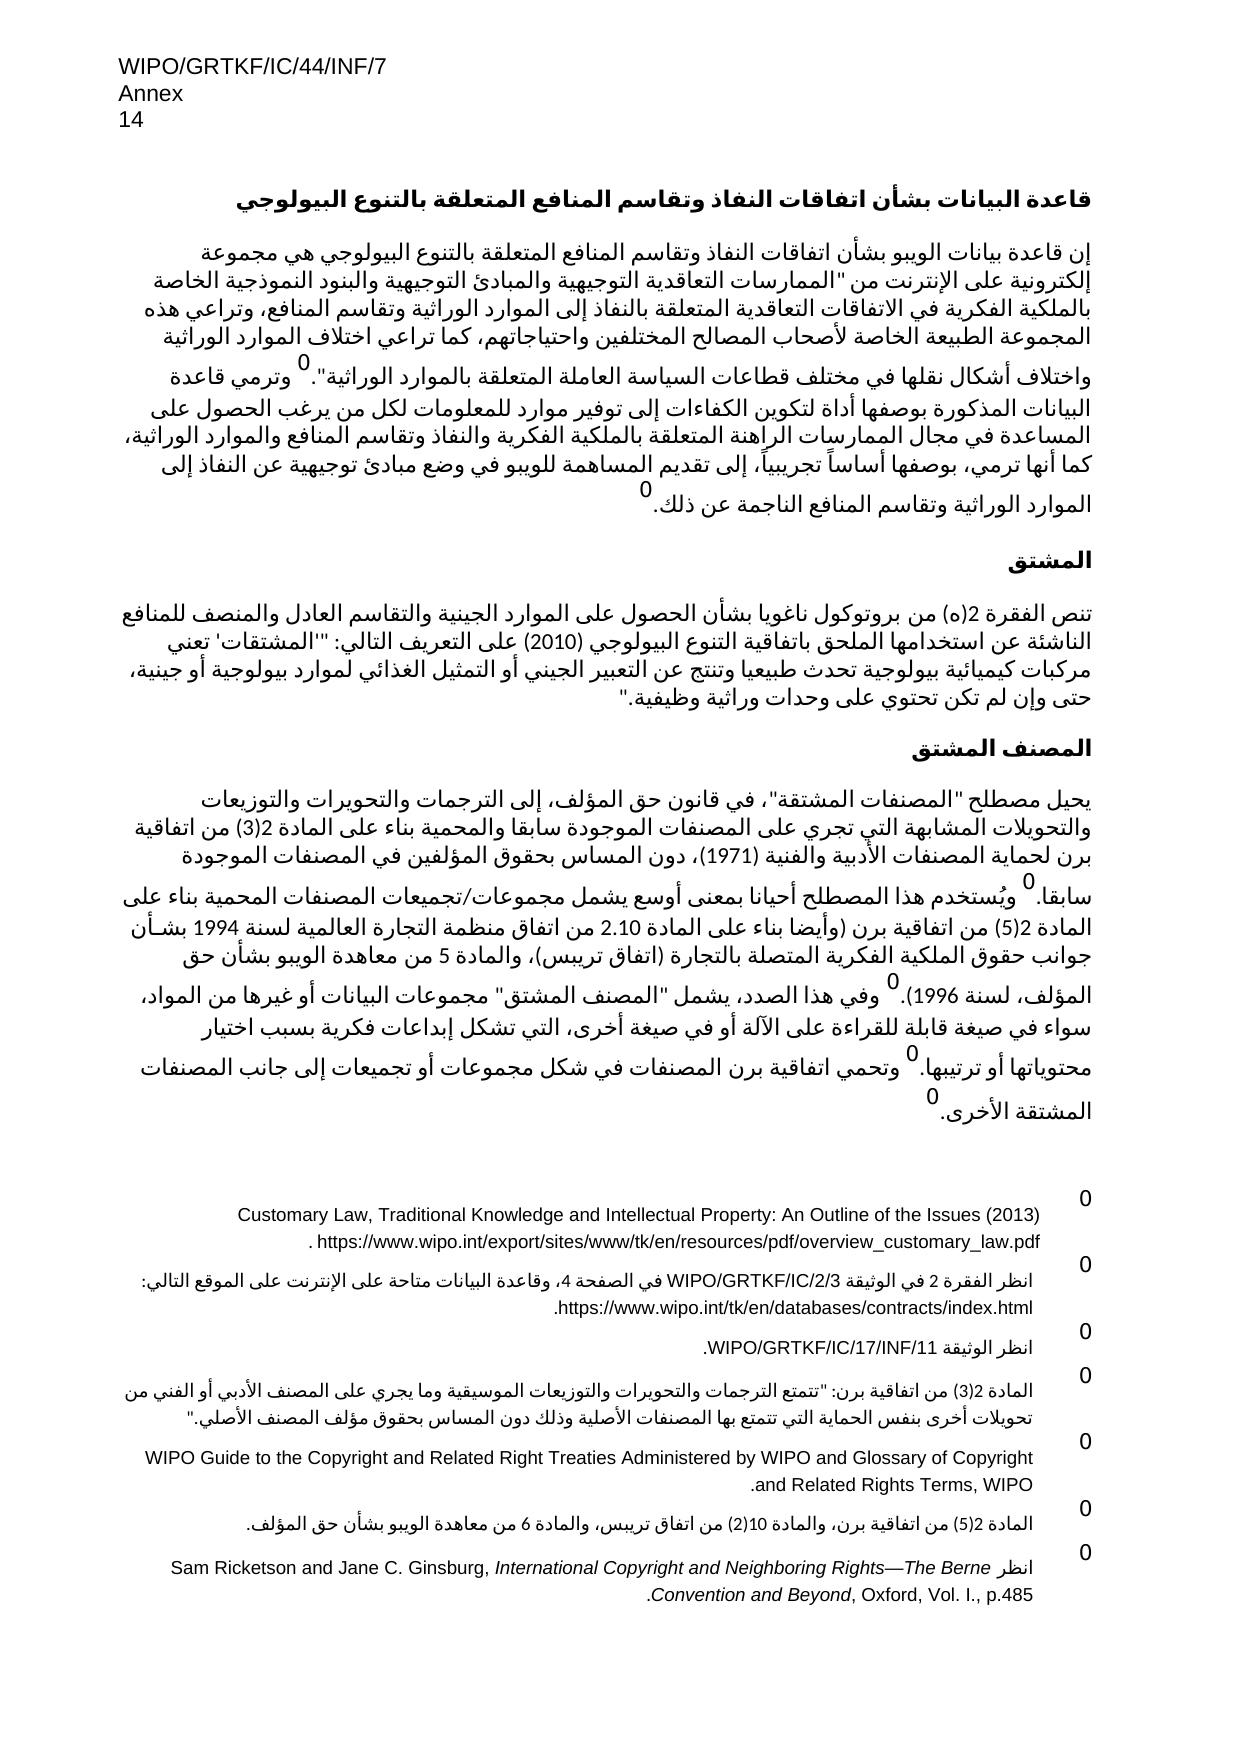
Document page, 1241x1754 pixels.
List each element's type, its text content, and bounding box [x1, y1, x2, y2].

text إن قاعدة بيانات الويبو بشأن اتفاقات النفاذ وتقاسم المنافع المتعلقة بالتنوع البيولوجي هي مجموعة إلكترونية على الإنترنت من "الممارسات التعاقدية التوجيهية والمبادئ التوجيهية والبنود النموذجية الخاصة بالملكية الفكرية في الاتفاقات التعاقدية المتعلقة بالنفاذ إلى الموارد الوراثية وتقاسم المنافع، وتراعي هذه المجموعة الطبيعة الخاصة لأصحاب المصالح المختلفين واحتياجاتهم، كما تراعي اختلاف الموارد الوراثية واختلاف أشكال نقلها في مختلف قطاعات السياسة العاملة المتعلقة بالموارد الوراثية". وترمي قاعدة البيانات المذكورة بوصفها أداة لتكوين الكفاءات إلى توفير موارد للمعلومات لكل من يرغب الحصول على المساعدة في مجال الممارسات الراهنة المتعلقة بالملكية الفكرية والنفاذ وتقاسم المنافع والموارد الوراثية، كما أنها ترمي، بوصفها أساساً تجريبياً، إلى تقديم المساهمة للويبو في وضع مبادئ توجيهية عن النفاذ إلى الموارد الوراثية وتقاسم المنافع الناجمة عن ذلك. [118, 238, 1092, 521]
subtitle المشتق [118, 546, 1092, 574]
subtitle المصنف المشتق [118, 734, 1092, 762]
text تنص الفقرة 2(ه) من بروتوكول ناغويا بشأن الحصول على الموارد الجينية والتقاسم العادل والمنصف للمنافع الناشئة عن استخدامها الملحق باتفاقية التنوع البيولوجي (2010) على التعريف التالي: "'المشتقات' تعني مركبات كيميائية بيولوجية تحدث طبيعيا وتنتج عن التعبير الجيني أو التمثيل الغذائي لموارد بيولوجية أو جينية، حتى وإن لم تكن تحتوي على وحدات وراثية وظيفية." [118, 599, 1092, 711]
text يحيل مصطلح "المصنفات المشتقة"، في قانون حق المؤلف، إلى الترجمات والتحويرات والتوزيعات والتحويلات المشابهة التي تجري على المصنفات الموجودة سابقا والمحمية بناء على المادة 2(3) من اتفاقية برن لحماية المصنفات الأدبية والفنية (1971)، دون المساس بحقوق المؤلفين في المصنفات الموجودة سابقا. ويُستخدم هذا المصطلح أحيانا بمعنى أوسع يشمل مجموعات/تجميعات المصنفات المحمية بناء على المادة 2(5) من اتفاقية برن (وأيضا بناء على المادة 2.10 من اتفاق منظمة التجارة العالمية لسنة 1994 بشـأن جوانب حقوق الملكية الفكرية المتصلة بالتجارة (اتفاق تريبس)، والمادة 5 من معاهدة الويبو بشأن حق المؤلف، لسنة 1996). وفي هذا الصدد، يشمل "المصنف المشتق" مجموعات البيانات أو غيرها من المواد، سواء في صيغة قابلة للقراءة على الآلة أو في صيغة أخرى، التي تشكل إبداعات فكرية بسبب اختيار محتوياتها أو ترتيبها. وتحمي اتفاقية برن المصنفات في شكل مجموعات أو تجميعات إلى جانب المصنفات المشتقة الأخرى. [118, 785, 1092, 1128]
subtitle قاعدة البيانات بشأن اتفاقات النفاذ وتقاسم المنافع المتعلقة بالتنوع البيولوجي [118, 185, 1092, 213]
